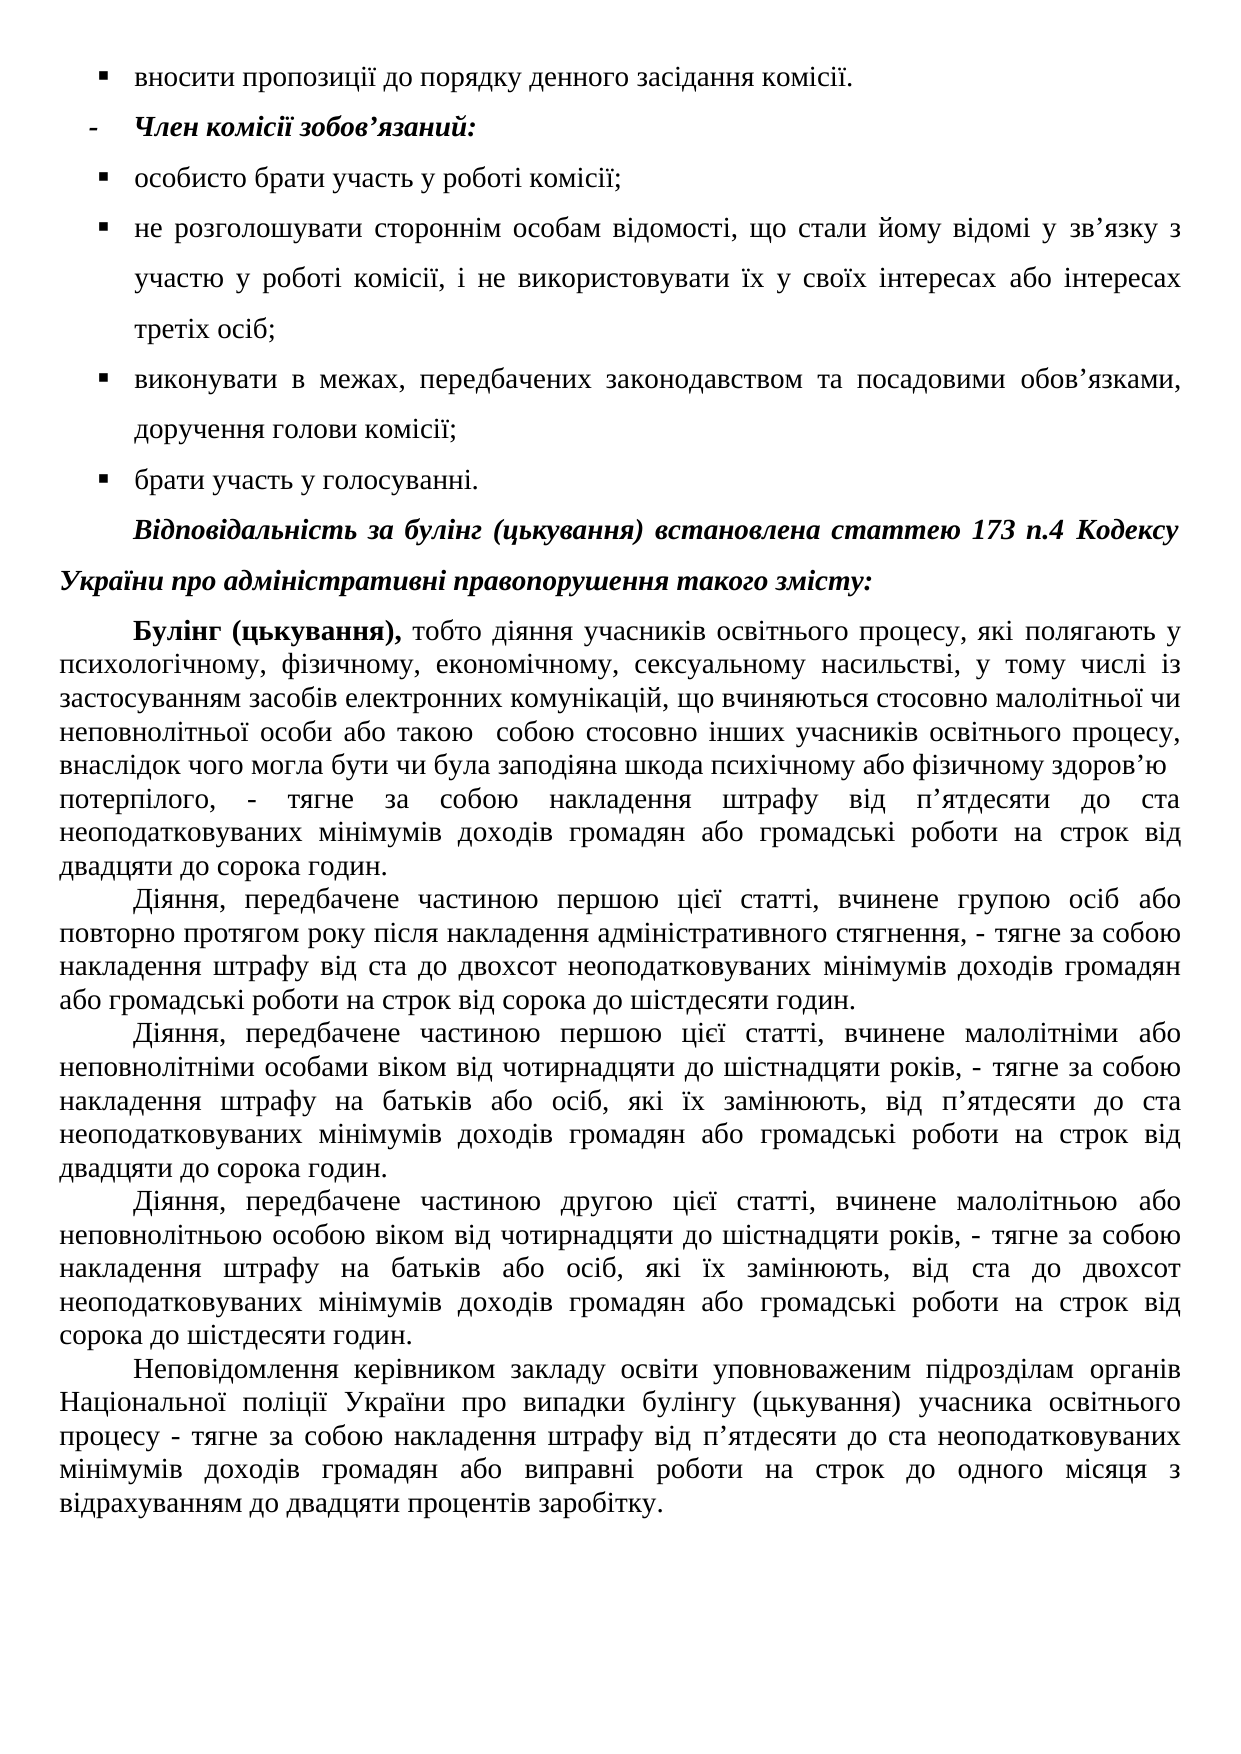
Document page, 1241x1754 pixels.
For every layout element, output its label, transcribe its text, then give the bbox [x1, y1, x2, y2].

text Неповідомлення керівником закладу освіти уповноваженим підрозділам органів Національної поліції України про випадки булінгу (цькування) учасника освітнього процесу - тягне за собою накладення штрафу від п’ятдесяти до ста неоподатковуваних мінімумів доходів громадян або виправні роботи на строк до одного місяця з відрахуванням до двадцяти процентів заробітку. [59, 1351, 1181, 1519]
text Відповідальність за булінг (цькування) встановлена статтею 173 п.4 Кодексу України про адміністративні правопорушення такого змісту: [59, 512, 1181, 596]
text Булінг (цькування), тобто діяння учасників освітнього процесу, які полягають у психологічному, фізичному, економічному, сексуальному насильстві, у тому числі із застосуванням засобів електронних комунікацій, що вчиняються стосовно малолітньої чи неповнолітньої особи або такою собою стосовно інших учасників освітнього процесу, внаслідок чого могла бути чи була заподіяна шкода психічному або фізичному здоров’ю [59, 613, 1181, 781]
list не розголошувати стороннім особам відомості, що стали йому відомі у зв’язку з участю у роботі комісії, і не використовувати їх у своїх інтересах або інтересах третіх осіб; [97, 210, 1181, 344]
text Діяння, передбачене частиною другою цієї статті, вчинене малолітньою або неповнолітньою особою віком від чотирнадцяти до шістнадцяти років, - тягне за собою накладення штрафу на батьків або осіб, які їх замінюють, від ста до двохсот неоподатковуваних мінімумів доходів громадян або громадські роботи на строк від сорока до шістдесяти годин. [59, 1183, 1181, 1351]
text потерпілого, - тягне за собою накладення штрафу від п’ятдесяти до ста неоподатковуваних мінімумів доходів громадян або громадські роботи на строк від двадцяти до сорока годин. [59, 781, 1181, 881]
list вносити пропозиції до порядку денного засідання комісії. [97, 59, 1181, 93]
list брати участь у голосуванні. [97, 462, 1181, 496]
list виконувати в межах, передбачених законодавством та посадовими обов’язками, доручення голови комісії; [97, 361, 1181, 445]
text Діяння, передбачене частиною першою цієї статті, вчинене групою осіб або повторно протягом року після накладення адміністративного стягнення, - тягне за собою накладення штрафу від ста до двохсот неоподатковуваних мінімумів доходів громадян або громадські роботи на строк від сорока до шістдесяти годин. [59, 881, 1181, 1016]
text Діяння, передбачене частиною першою цієї статті, вчинене малолітніми або неповнолітніми особами віком від чотирнадцяти до шістнадцяти років, - тягне за собою накладення штрафу на батьків або осіб, які їх замінюють, від п’ятдесяти до ста неоподатковуваних мінімумів доходів громадян або громадські роботи на строк від двадцяти до сорока годин. [59, 1016, 1181, 1183]
list Член комісії зобов’язаний: [89, 109, 1181, 143]
list особисто брати участь у роботі комісії; [97, 160, 1181, 193]
